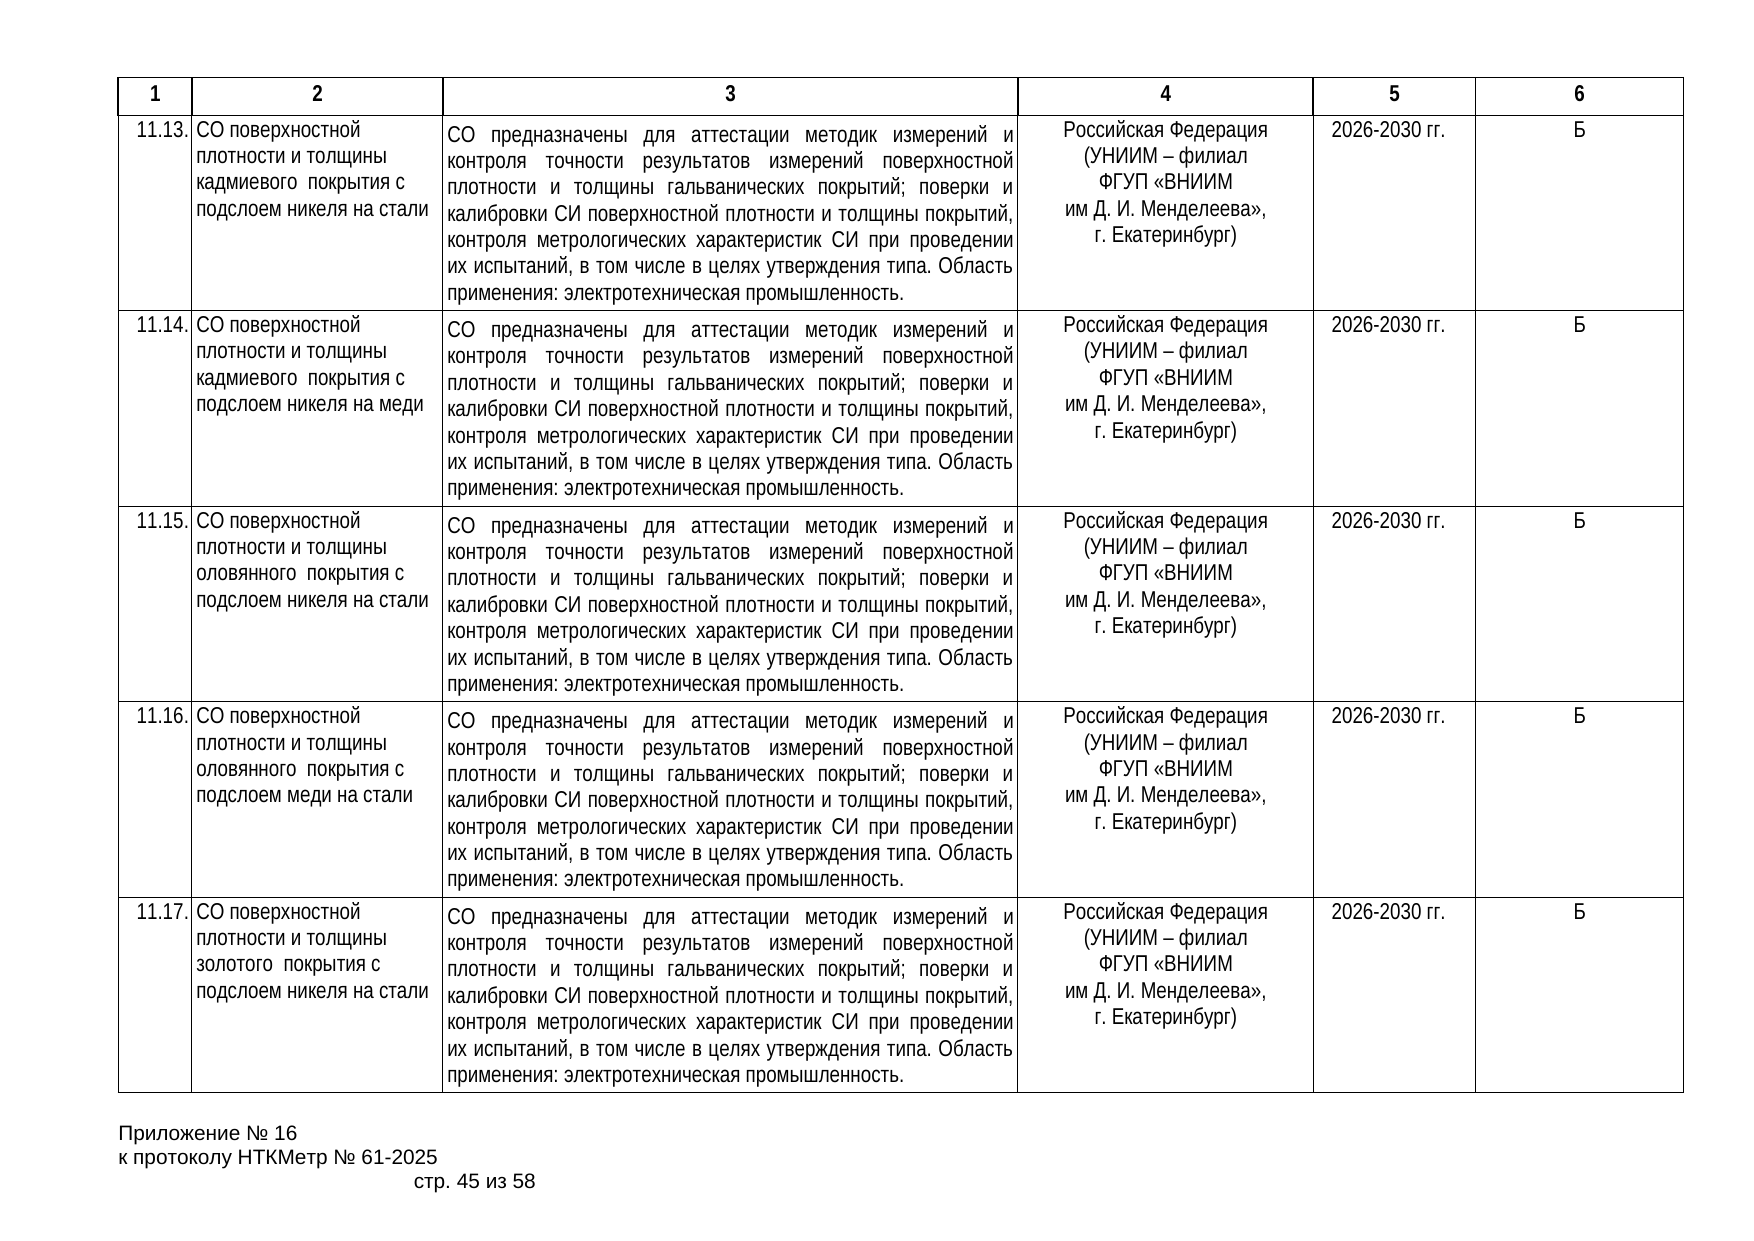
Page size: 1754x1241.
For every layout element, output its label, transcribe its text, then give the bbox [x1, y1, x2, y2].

table_cell Б [1476, 116, 1683, 310]
table_header 2 [193, 78, 442, 114]
table_cell Российская Федерация (УНИИМ – филиал ФГУП «ВНИИМ им Д. И. Менделеева», г. Екатеринбург) [1018, 702, 1313, 897]
table_header 4 [1019, 78, 1312, 114]
table_cell [119, 898, 191, 1092]
table_cell 2026-2030 гг. [1314, 507, 1475, 701]
table_header 3 [444, 78, 1017, 114]
table_cell Российская Федерация (УНИИМ – филиал ФГУП «ВНИИМ им Д. И. Менделеева», г. Екатеринбург) [1018, 507, 1313, 701]
table_header 6 [1476, 78, 1683, 114]
table_cell 2026-2030 гг. [1314, 116, 1475, 310]
table_cell Б [1476, 898, 1683, 1092]
table_cell Б [1476, 507, 1683, 701]
table_cell 2026-2030 гг. [1314, 702, 1475, 897]
table_cell Б [1476, 702, 1683, 897]
table_cell СО поверхностной плотности и толщины оловянного покрытия с подслоем никеля на стали [192, 507, 442, 701]
table_cell Б [1476, 311, 1683, 506]
table_cell СО поверхностной плотности и толщины кадмиевого покрытия с подслоем никеля на стали [192, 116, 442, 310]
table_cell 2026-2030 гг. [1314, 311, 1475, 506]
table_cell [119, 507, 191, 701]
table_cell [119, 311, 191, 506]
table_cell [119, 116, 191, 310]
table_header 1 [119, 78, 191, 114]
table_cell 2026-2030 гг. [1314, 898, 1475, 1092]
table_cell СО поверхностной плотности и толщины кадмиевого покрытия с подслоем никеля на меди [192, 311, 442, 506]
table_cell СО поверхностной плотности и толщины оловянного покрытия с подслоем меди на стали [192, 702, 442, 897]
table_header 5 [1314, 78, 1475, 114]
table_cell Российская Федерация (УНИИМ – филиал ФГУП «ВНИИМ им Д. И. Менделеева», г. Екатеринбург) [1018, 311, 1313, 506]
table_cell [1018, 116, 1313, 310]
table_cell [443, 116, 1017, 310]
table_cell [1018, 898, 1313, 1092]
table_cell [443, 898, 1017, 1092]
table_cell СО поверхностной плотности и толщины золотого покрытия с подслоем никеля на стали [192, 898, 442, 1092]
table_cell [119, 702, 191, 897]
